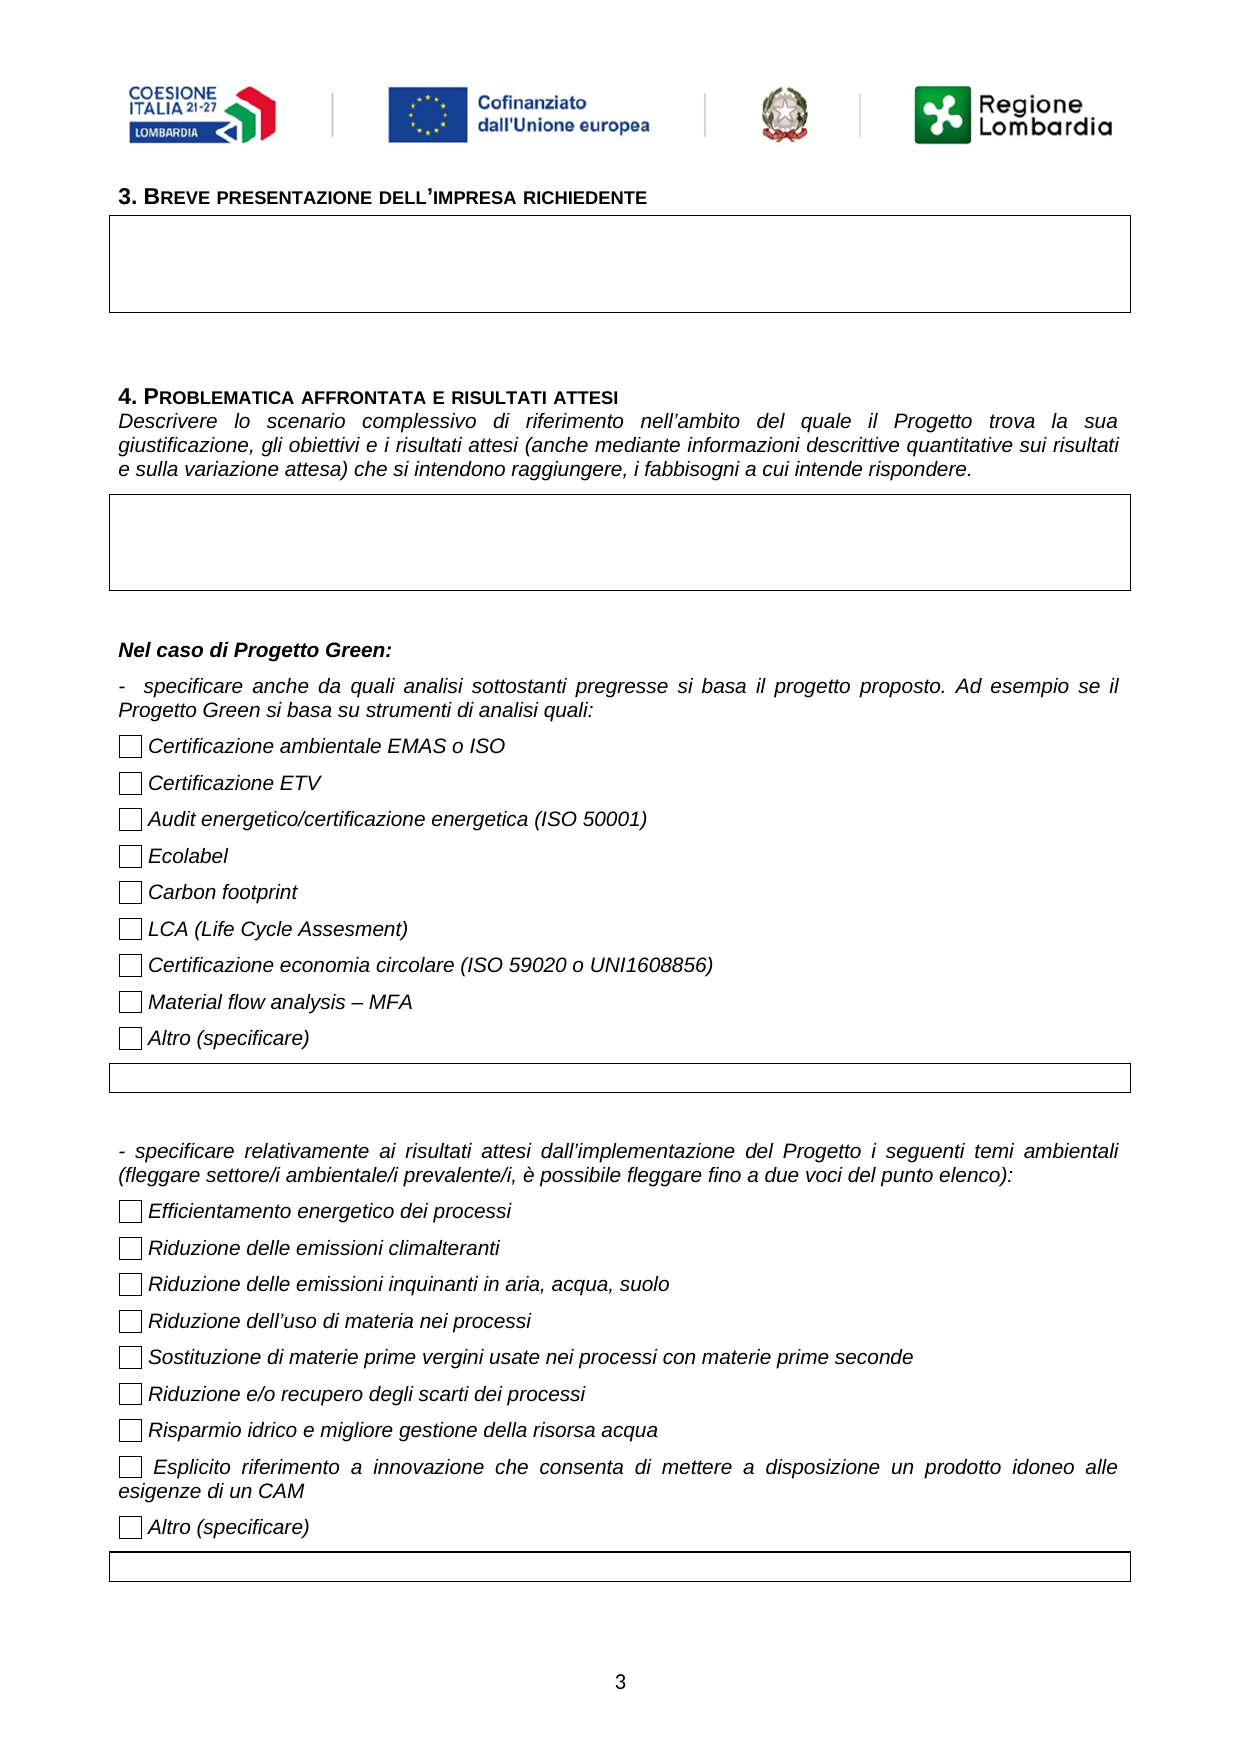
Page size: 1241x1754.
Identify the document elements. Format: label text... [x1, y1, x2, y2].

text Audit energetico/certificazione energetica (ISO 50001) [118, 807, 1122, 831]
text Certificazione ambientale EMAS o ISO [118, 734, 1122, 758]
text LCA (Life Cycle Assesment) [118, 917, 1122, 941]
text 4. Problematica affrontata e risultati attesi [118, 383, 1122, 409]
text Carbon footprint [118, 880, 1122, 904]
text 3. Breve presentazione dell’impresa richiedente [118, 183, 1122, 209]
text - specificare relativamente ai risultati attesi dall’implementazione del Progetto i seguenti temi ambientali (fleggare settore/i ambientale/i prevalente/i, è possibile fleggare fino a due voci del punto elenco): [118, 1139, 1122, 1187]
text Sostituzione di materie prime vergini usate nei processi con materie prime seconde [118, 1345, 1122, 1369]
picture [118, 73, 1123, 157]
text Riduzione dell’uso di materia nei processi [118, 1309, 1122, 1333]
text Risparmio idrico e migliore gestione della risorsa acqua [118, 1418, 1122, 1442]
text Riduzione e/o recupero degli scarti dei processi [118, 1382, 1122, 1406]
text Riduzione delle emissioni inquinanti in aria, acqua, suolo [118, 1272, 1122, 1296]
text Altro (specificare) [118, 1026, 1122, 1050]
text - specificare anche da quali analisi sottostanti pregresse si basa il progetto proposto. Ad esempio se il Progetto Green si basa su strumenti di analisi quali: [118, 674, 1122, 722]
text Altro (specificare) [118, 1515, 1122, 1539]
text Efficientamento energetico dei processi [118, 1199, 1122, 1223]
text Material flow analysis – MFA [118, 989, 1122, 1013]
text Ecolabel [118, 844, 1122, 868]
text Nel caso di Progetto Green: [118, 637, 1122, 661]
text Riduzione delle emissioni climalteranti [118, 1236, 1122, 1260]
text Esplicito riferimento a innovazione che consenta di mettere a disposizione un prodotto idoneo alle esigenze di un CAM [118, 1454, 1122, 1502]
text Descrivere lo scenario complessivo di riferimento nell’ambito del quale il Progetto trova la sua giustificazione, gli obiettivi e i risultati attesi (anche mediante informazioni descrittive quantitative sui risultati e sulla variazione attesa) che si intendono raggiungere, i fabbisogni a cui intende rispondere. [118, 409, 1122, 481]
text Certificazione economia circolare (ISO 59020 o UNI1608856) [118, 953, 1122, 977]
text Certificazione ETV [118, 771, 1122, 795]
